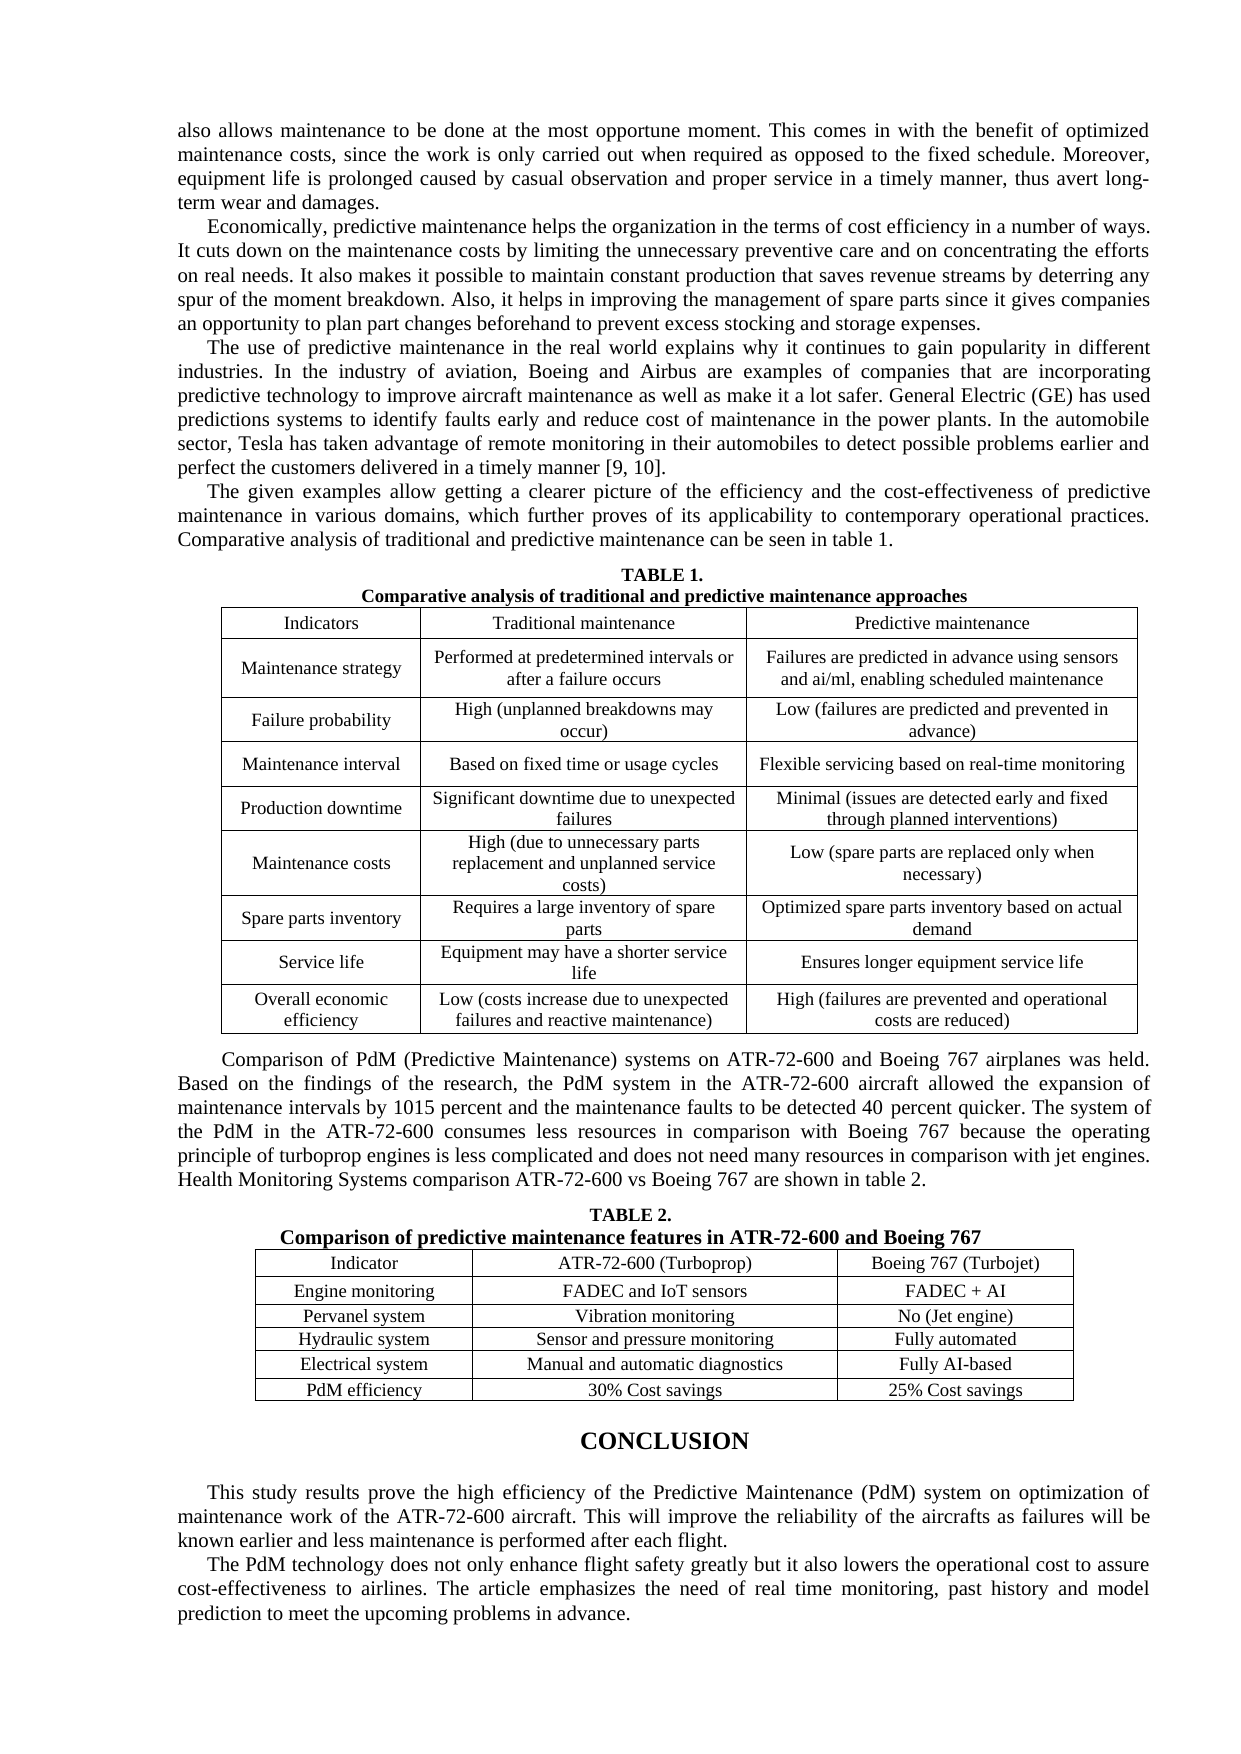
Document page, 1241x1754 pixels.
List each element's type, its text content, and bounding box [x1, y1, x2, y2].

table_cell Failures are predicted in advance using sensors and ai/ml, enabling scheduled maintenance [747, 639, 1137, 697]
table_cell High (unplanned breakdowns may occur) [421, 698, 746, 741]
text Economically, predictive maintenance helps the organization in the terms of cost efficiency in a number of ways. It cuts down on the maintenance costs by limiting the unnecessary preventive care and on concentrating the efforts on real needs. It also makes it possible to maintain constant production that saves revenue streams by deterring any spur of the moment breakdown. Also, it helps in improving the management of spare parts since it gives companies an opportunity to plan part changes beforehand to prevent excess stocking and storage expenses. [177, 214, 1152, 335]
text This study results prove the high efficiency of the Predictive Maintenance (PdM) system on optimization of maintenance work of the ATR-72-600 aircraft. This will improve the reliability of the aircrafts as failures will be known earlier and less maintenance is performed after each flight. [177, 1480, 1152, 1552]
table_cell Flexible servicing based on real-time monitoring [747, 742, 1137, 786]
table_header Indicators [222, 608, 420, 638]
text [177, 118, 1152, 214]
text TABLE 2. Comparison of predictive maintenance features in ATR-72-600 and Boeing 767 [177, 1204, 1084, 1249]
table_cell Low (costs increase due to unexpected failures and reactive maintenance) [421, 985, 746, 1033]
table_cell Hydraulic system [256, 1328, 472, 1349]
table_cell Engine monitoring [256, 1277, 472, 1304]
table_cell Service life [222, 941, 420, 984]
table_cell Low (failures are predicted and prevented in advance) [747, 698, 1137, 741]
table_cell Fully automated [838, 1328, 1073, 1349]
table_cell Requires a large inventory of spare parts [421, 896, 746, 939]
table_cell No (Jet engine) [838, 1305, 1073, 1327]
table_cell FADEC and IoT sensors [473, 1277, 837, 1304]
table_cell PdM efficiency [256, 1379, 472, 1400]
table_cell Electrical system [256, 1351, 472, 1378]
table_cell Manual and automatic diagnostics [473, 1351, 837, 1378]
text The use of predictive maintenance in the real world explains why it continues to gain popularity in different industries. In the industry of aviation, Boeing and Airbus are examples of companies that are incorporating predictive technology to improve aircraft maintenance as well as make it a lot safer. General Electric (GE) has used predictions systems to identify faults early and reduce cost of maintenance in the power plants. In the automobile sector, Tesla has taken advantage of remote monitoring in their automobiles to detect possible problems earlier and perfect the customers delivered in a timely manner [9, 10]. [177, 335, 1152, 479]
table_header ATR-72-600 (Turboprop) [473, 1250, 837, 1276]
table_cell Vibration monitoring [473, 1305, 837, 1327]
table_header Boeing 767 (Turbojet) [838, 1250, 1073, 1276]
table_cell Spare parts inventory [222, 896, 420, 939]
table_cell Based on fixed time or usage cycles [421, 742, 746, 786]
table_cell Overall economic efficiency [222, 985, 420, 1033]
text TABLE 1. Comparative analysis of traditional and predictive maintenance approaches [177, 564, 1152, 607]
list CONCLUSION [177, 1426, 1152, 1455]
text Comparison of PdM (Predictive Maintenance) systems on ATR-72-600 and Boeing 767 airplanes was held. Based on the findings of the research, the PdM system in the ATR-72-600 aircraft allowed the expansion of maintenance intervals by 1015 percent and the maintenance faults to be detected 40 percent quicker. The system of the PdM in the ATR-72-600 consumes less resources in comparison with Boeing 767 because the operating principle of turboprop engines is less complicated and does not need many resources in comparison with jet engines. Health Monitoring Systems comparison ATR-72-600 vs Boeing 767 are shown in table 2. [177, 1047, 1152, 1191]
table_cell Maintenance strategy [222, 639, 420, 697]
table_cell Production downtime [222, 787, 420, 830]
table_cell 30% Cost savings [473, 1379, 837, 1400]
table_cell High (due to unnecessary parts replacement and unplanned service costs) [421, 831, 746, 895]
table_cell Significant downtime due to unexpected failures [421, 787, 746, 830]
text The given examples allow getting a clearer picture of the efficiency and the cost-effectiveness of predictive maintenance in various domains, which further proves of its applicability to contemporary operational practices. Comparative analysis of traditional and predictive maintenance can be seen in table 1. [177, 479, 1152, 551]
text The PdM technology does not only enhance flight safety greatly but it also lowers the operational cost to assure cost-effectiveness to airlines. The article emphasizes the need of real time monitoring, past history and model prediction to meet the upcoming problems in advance. [177, 1552, 1152, 1624]
table_cell Minimal (issues are detected early and fixed through planned interventions) [747, 787, 1137, 830]
table_cell Maintenance costs [222, 831, 420, 895]
table_header Indicator [256, 1250, 472, 1276]
table_cell Performed at predetermined intervals or after a failure occurs [421, 639, 746, 697]
table_cell 25% Cost savings [838, 1379, 1073, 1400]
table_cell Maintenance interval [222, 742, 420, 786]
table_cell Sensor and pressure monitoring [473, 1328, 837, 1349]
table_cell Optimized spare parts inventory based on actual demand [747, 896, 1137, 939]
table_cell Pervanel system [256, 1305, 472, 1327]
table_cell High (failures are prevented and operational costs are reduced) [747, 985, 1137, 1033]
table_cell Equipment may have a shorter service life [421, 941, 746, 984]
table_cell FADEC + AI [838, 1277, 1073, 1304]
table_header Traditional maintenance [421, 608, 746, 638]
table_cell Fully AI-based [838, 1351, 1073, 1378]
table_cell Ensures longer equipment service life [747, 941, 1137, 984]
table_header Predictive maintenance [747, 608, 1137, 638]
table_cell Low (spare parts are replaced only when necessary) [747, 831, 1137, 895]
table_cell Failure probability [222, 698, 420, 741]
